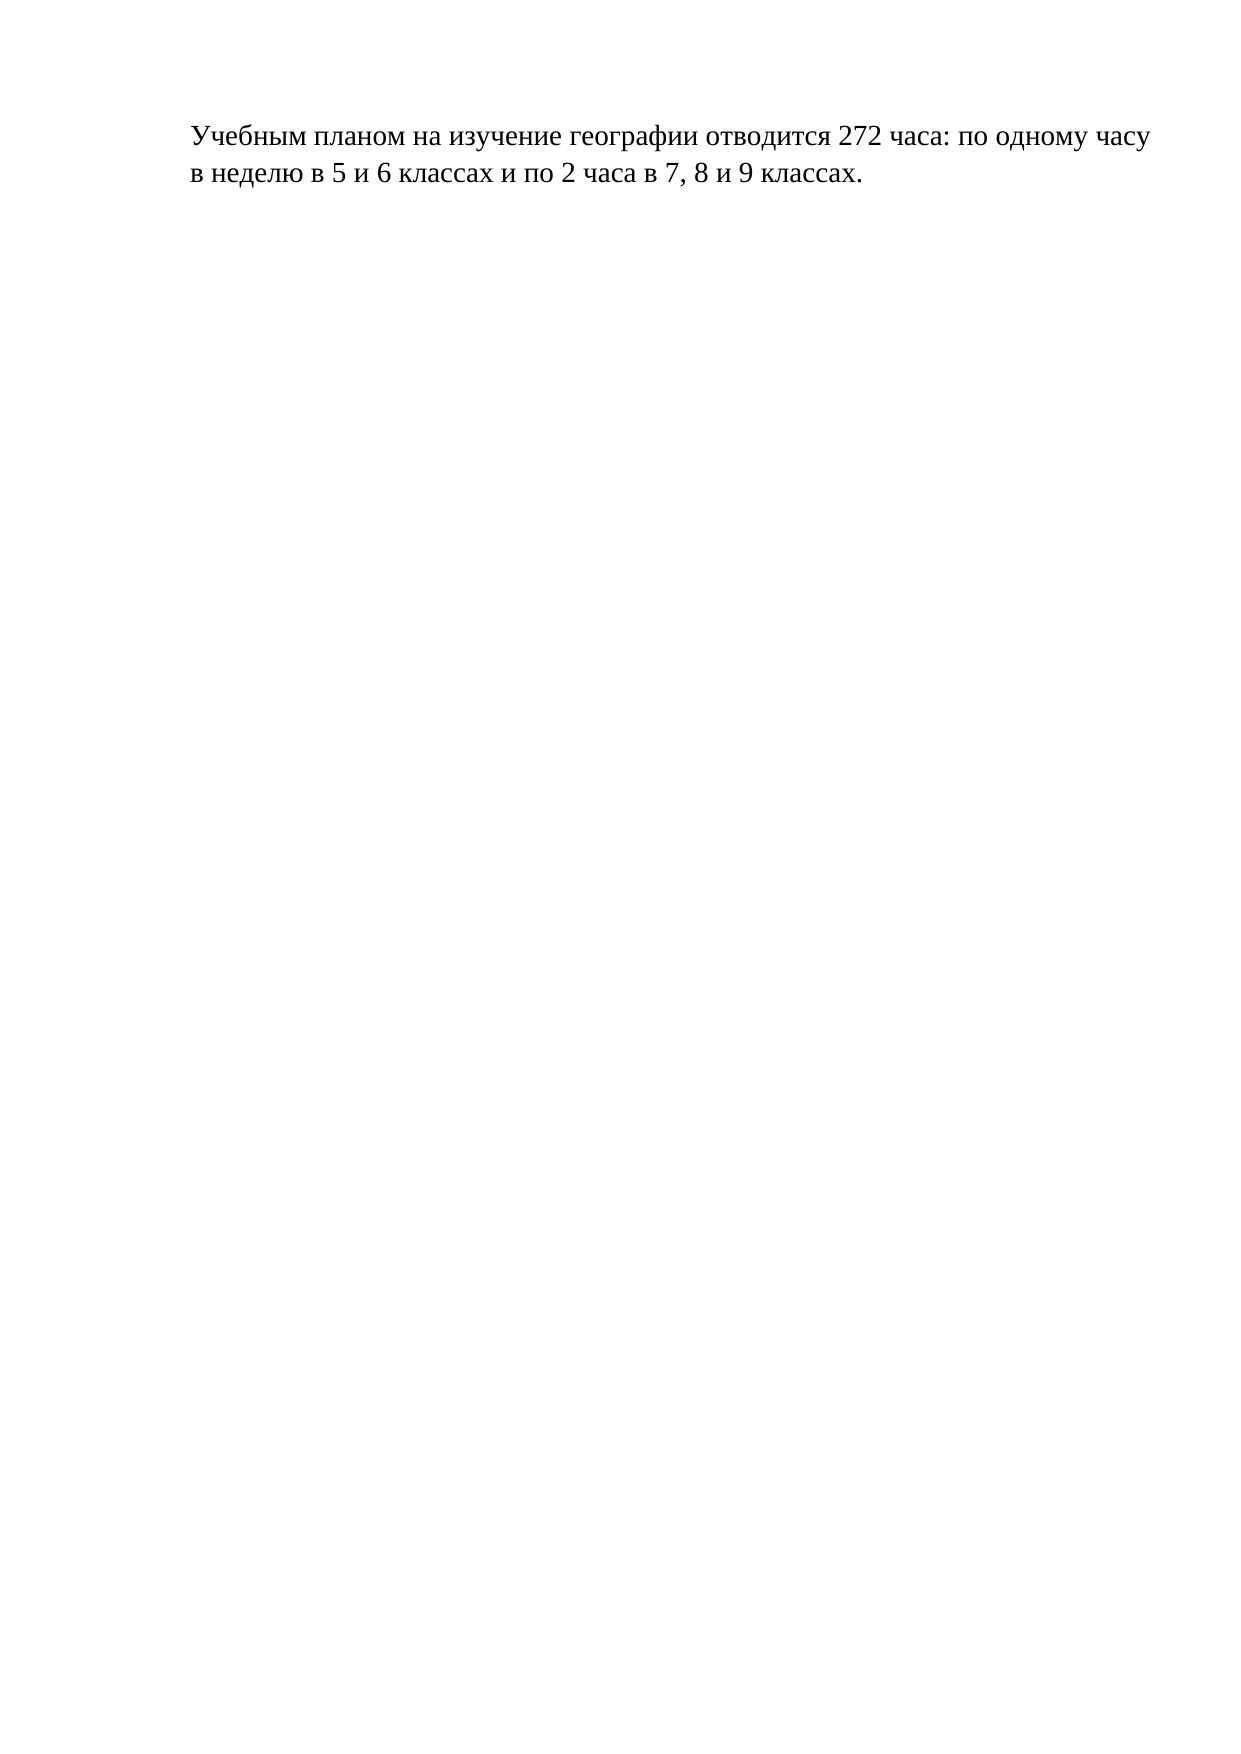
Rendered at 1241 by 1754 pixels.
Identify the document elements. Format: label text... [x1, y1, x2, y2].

text Учебным планом на изучение географии отводится 272 часа: по одному часу в неделю в 5 и 6 классах и по 2 часа в 7, 8 и 9 классах. [190, 118, 1152, 188]
